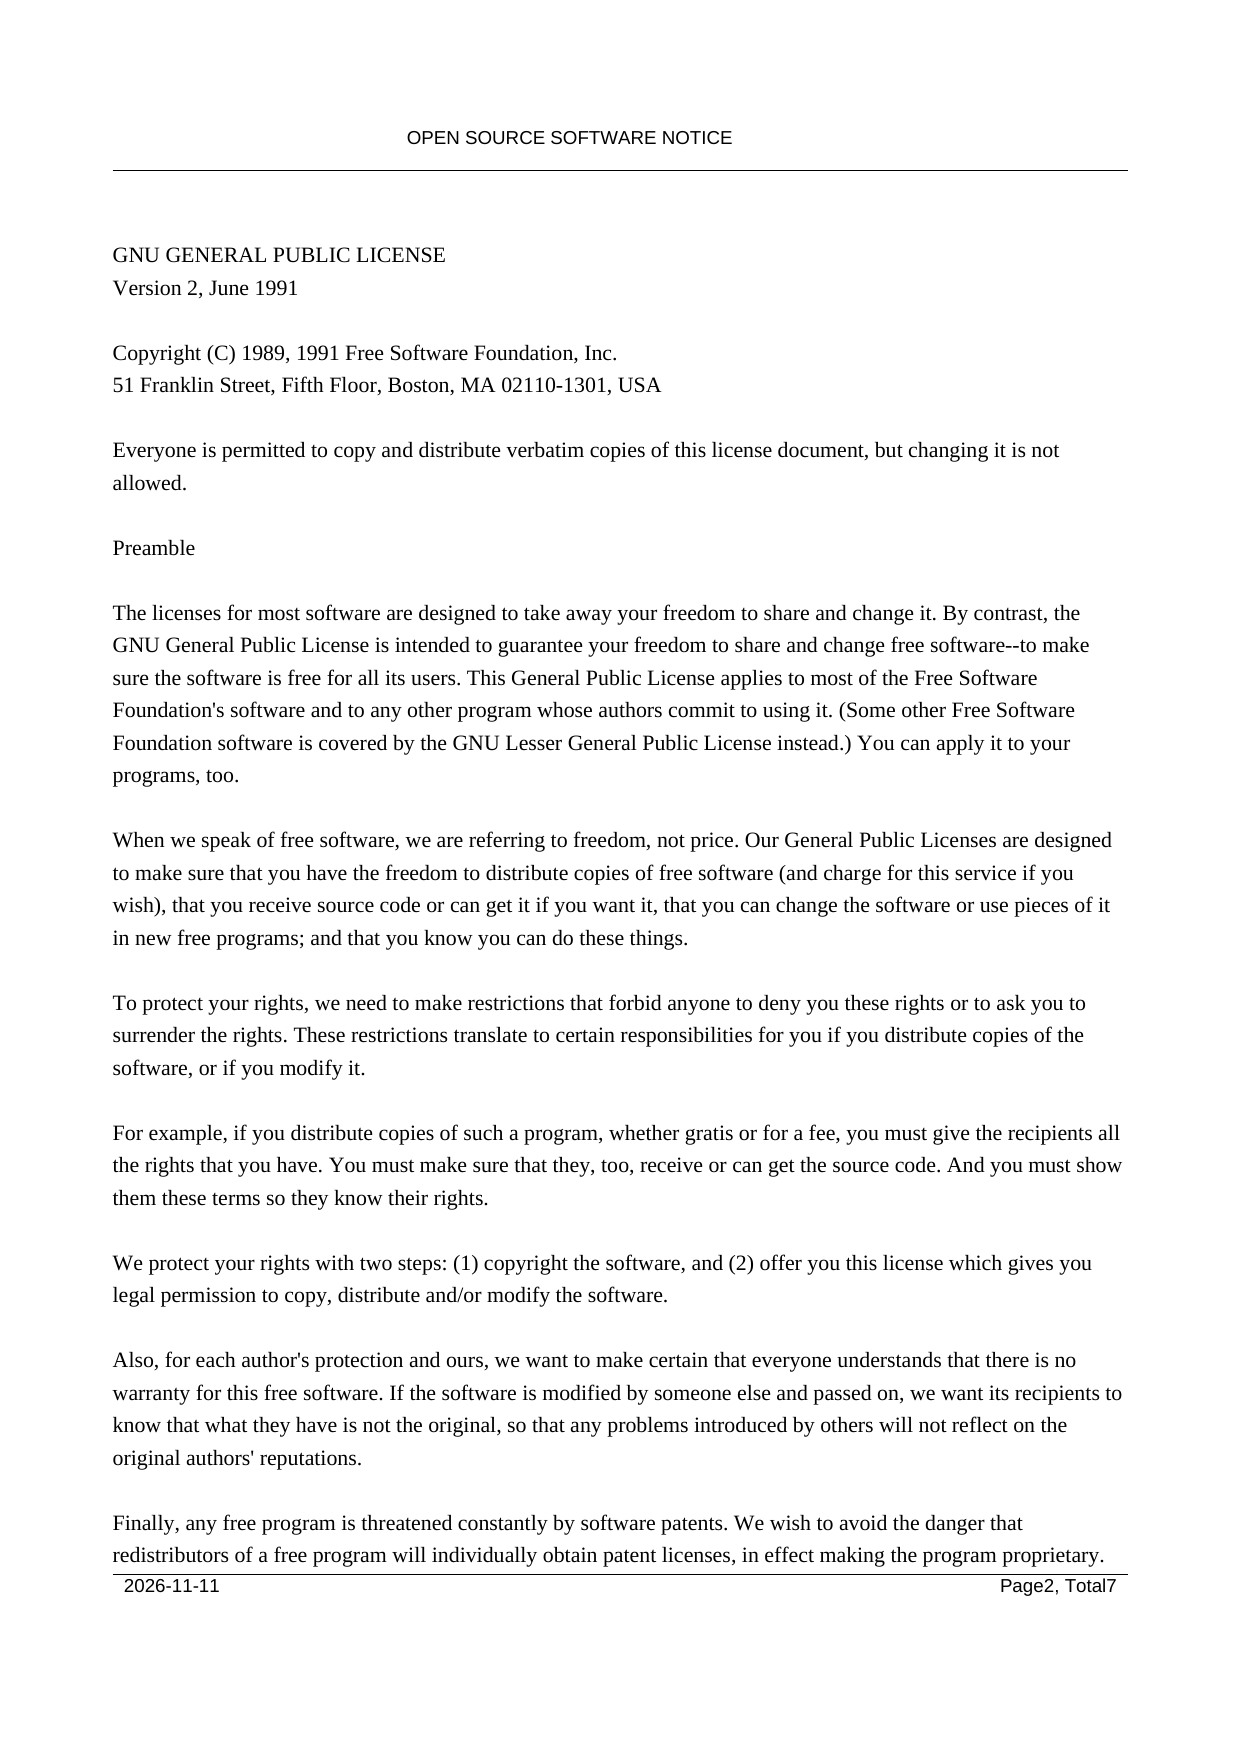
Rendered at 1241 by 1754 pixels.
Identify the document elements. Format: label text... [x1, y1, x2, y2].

text To protect your rights, we need to make restrictions that forbid anyone to deny you these rights or to ask you to surrender the rights. These restrictions translate to certain responsibilities for you if you distribute copies of the software, or if you modify it. [112, 986, 1128, 1084]
text The licenses for most software are designed to take away your freedom to share and change it. By contrast, the GNU General Public License is intended to guarantee your freedom to share and change free software--to make sure the software is free for all its users. This General Public License applies to most of the Free Software Foundation's software and to any other program whose authors commit to using it. (Some other Free Software Foundation software is covered by the GNU Lesser General Public License instead.) You can apply it to your programs, too. [112, 596, 1128, 791]
text Version 2, June 1991 [112, 271, 1128, 304]
text For example, if you distribute copies of such a program, whether gratis or for a fee, you must give the recipients all the rights that you have. You must make sure that they, too, receive or can get the source code. And you must show them these terms so they know their rights. [112, 1116, 1128, 1214]
text Copyright (C) 1989, 1991 Free Software Foundation, Inc. [112, 336, 1128, 369]
text When we speak of free software, we are referring to freedom, not price. Our General Public Licenses are designed to make sure that you have the freedom to distribute copies of free software (and charge for this service if you wish), that you receive source code or can get it if you want it, that you can change the software or use pieces of it in new free programs; and that you know you can do these things. [112, 824, 1128, 954]
text Everyone is permitted to copy and distribute verbatim copies of this license document, but changing it is not allowed. [112, 434, 1128, 499]
text Preamble [112, 531, 1128, 564]
text GNU GENERAL PUBLIC LICENSE [112, 206, 1128, 271]
text 51 Franklin Street, Fifth Floor, Boston, MA 02110-1301, USA [112, 369, 1128, 401]
text We protect your rights with two steps: (1) copyright the software, and (2) offer you this license which gives you legal permission to copy, distribute and/or modify the software. [112, 1246, 1128, 1311]
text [112, 1506, 1128, 1571]
text Also, for each author's protection and ours, we want to make certain that everyone understands that there is no warranty for this free software. If the software is modified by someone else and passed on, we want its recipients to know that what they have is not the original, so that any problems introduced by others will not reflect on the original authors' reputations. [112, 1344, 1128, 1474]
